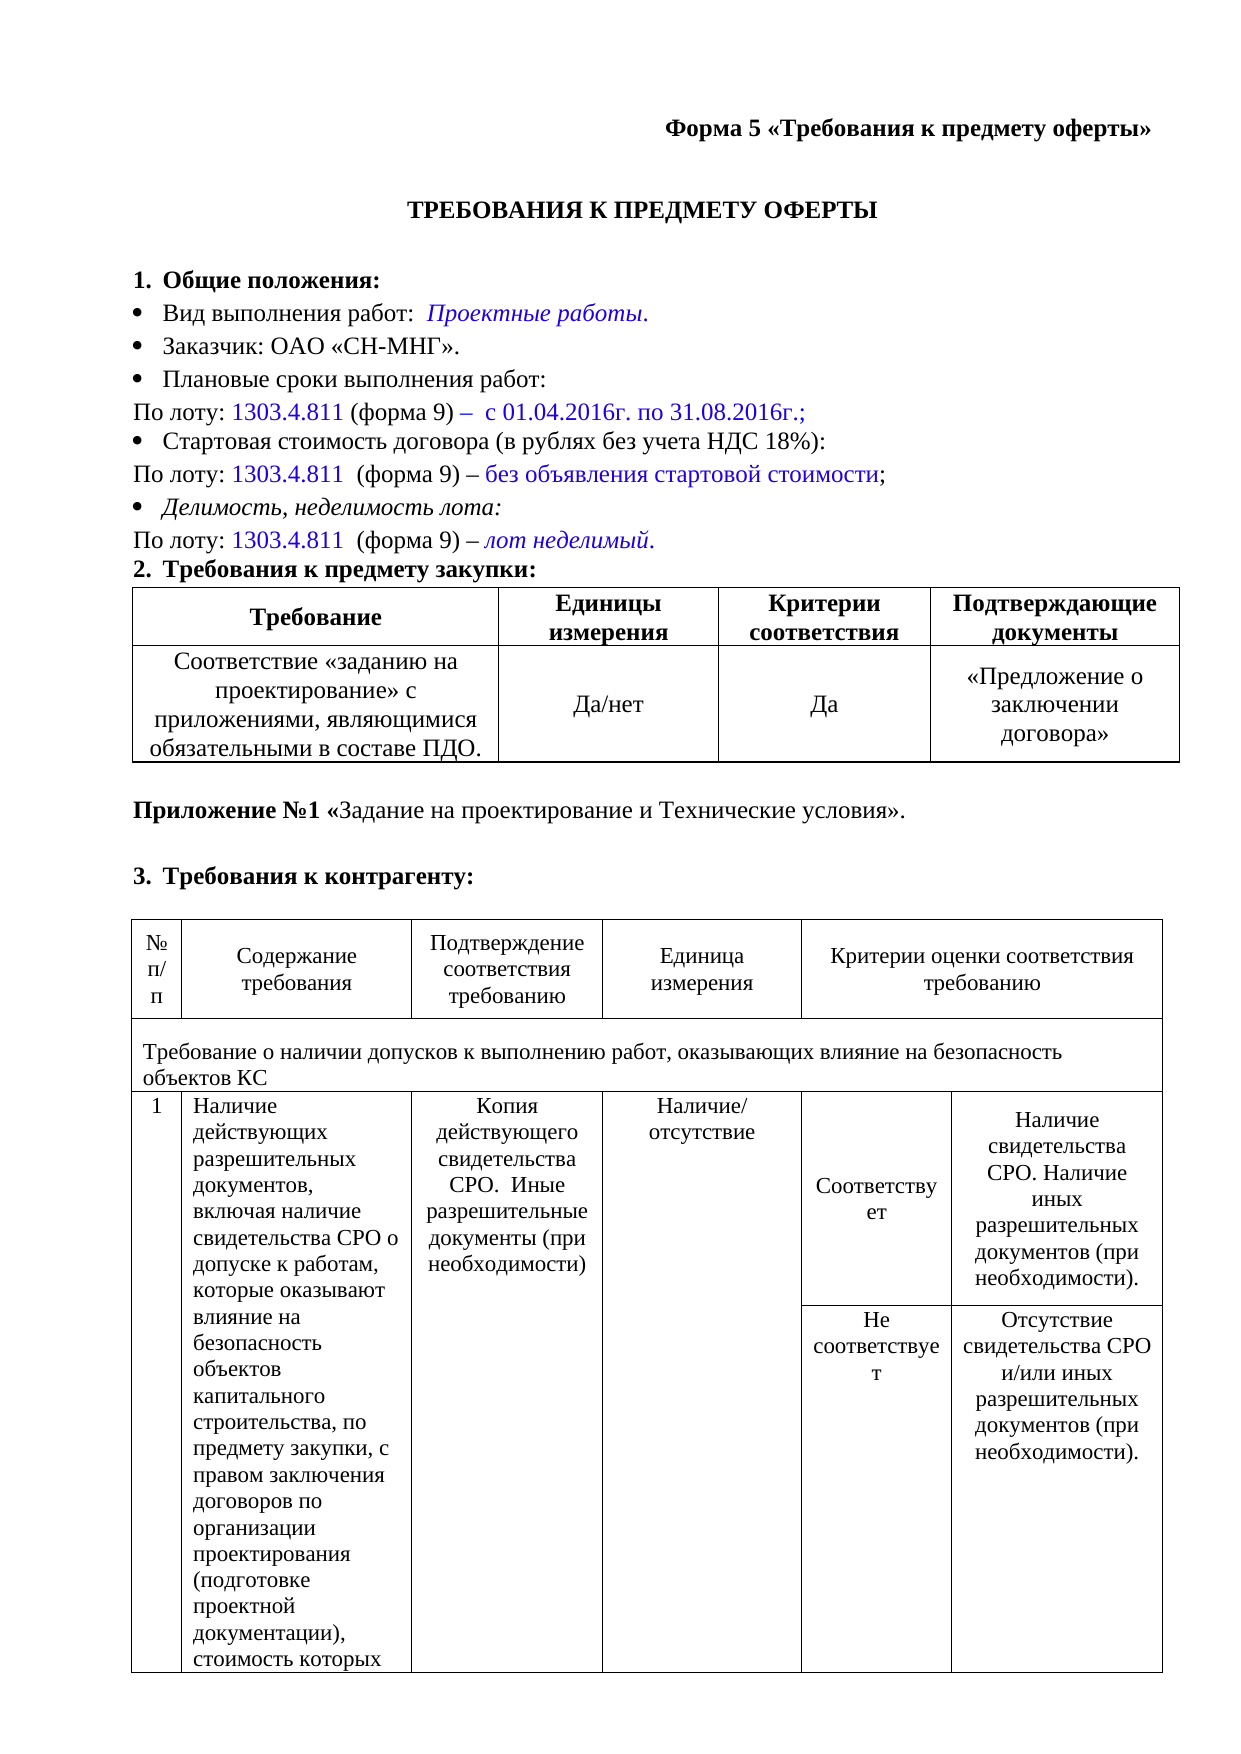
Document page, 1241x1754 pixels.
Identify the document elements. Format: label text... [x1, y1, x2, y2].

table_cell «Предложение о заключении договора» [931, 646, 1179, 761]
text Форма 5 «Требования к предмету оферты» [133, 113, 1152, 141]
list Требования к контрагенту: [133, 861, 1152, 890]
text ТРЕБОВАНИЯ К ПРЕДМЕТУ ОФЕРТЫ [133, 195, 1152, 224]
table_header Критерии оценки соответствия требованию [802, 920, 1162, 1017]
table_header Единица измерения [603, 920, 801, 1017]
list Требования к предмету закупки: [133, 554, 1152, 582]
table_cell Наличие/отсутствие [603, 1092, 801, 1672]
list Заказчик: ОАО «СН-МНГ». [133, 331, 1152, 360]
table_cell Да/нет [499, 646, 718, 761]
table_cell Соответствует [802, 1092, 951, 1305]
list Стартовая стоимость договора (в рублях без учета НДС 18%): [133, 426, 1152, 455]
table_cell Да [719, 646, 930, 761]
table_header Содержание требования [182, 920, 411, 1017]
table_header Критерии соответствия [719, 588, 930, 645]
table_header № п/п [132, 920, 181, 1017]
table_header Подтверждение соответствия требованию [412, 920, 602, 1017]
list Вид выполнения работ: Проектные работы. [133, 298, 1152, 327]
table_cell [952, 1306, 1162, 1672]
table_cell 1 [132, 1092, 181, 1672]
text По лоту: 1303.4.811 (форма 9) – без объявления стартовой стоимости; [133, 459, 1152, 488]
text По лоту: 1303.4.811 (форма 9) – с 01.04.2016г. по 31.08.2016г.; [133, 397, 1152, 426]
table_cell Требование о наличии допусков к выполнению работ, оказывающих влияние на безопасность объектов КС [132, 1019, 1162, 1091]
list Делимость, неделимость лота: [133, 492, 1152, 521]
list Общие положения: [133, 265, 1152, 294]
text По лоту: 1303.4.811 (форма 9) – лот неделимый. [133, 525, 1152, 554]
table_header Единицы измерения [499, 588, 718, 645]
table_cell Наличие действующих разрешительных документов, включая наличие свидетельства СРО о допуске к работам, которые оказывают влияние на безопасность объектов капитального строительства, по предмету закупки, с правом заключения договоров по организации проектирования (подготовке проектной документации), стоимость которых по одному договору не менее стоимости коммерческого предложения участника по предмету закупки (в соответствии с Градостроительным кодексом РФ) [182, 1092, 411, 1672]
table_header Подтверждающие документы [931, 588, 1179, 645]
table_cell Не соответствует [802, 1306, 951, 1672]
table_cell Копия действующего свидетельства СРО. Иные разрешительные документы (при необходимости) [412, 1092, 602, 1672]
table_header Требование [133, 588, 498, 645]
list Плановые сроки выполнения работ: [133, 364, 1152, 393]
list Приложение №1 «Задание на проектирование и Технические условия». [133, 795, 1152, 824]
table_cell Наличие свидетельства СРО. Наличие иных разрешительных документов (при необходимости). [952, 1092, 1162, 1305]
table_cell Соответствие «заданию на проектирование» с приложениями, являющимися обязательными в составе ПДО. [133, 646, 498, 761]
